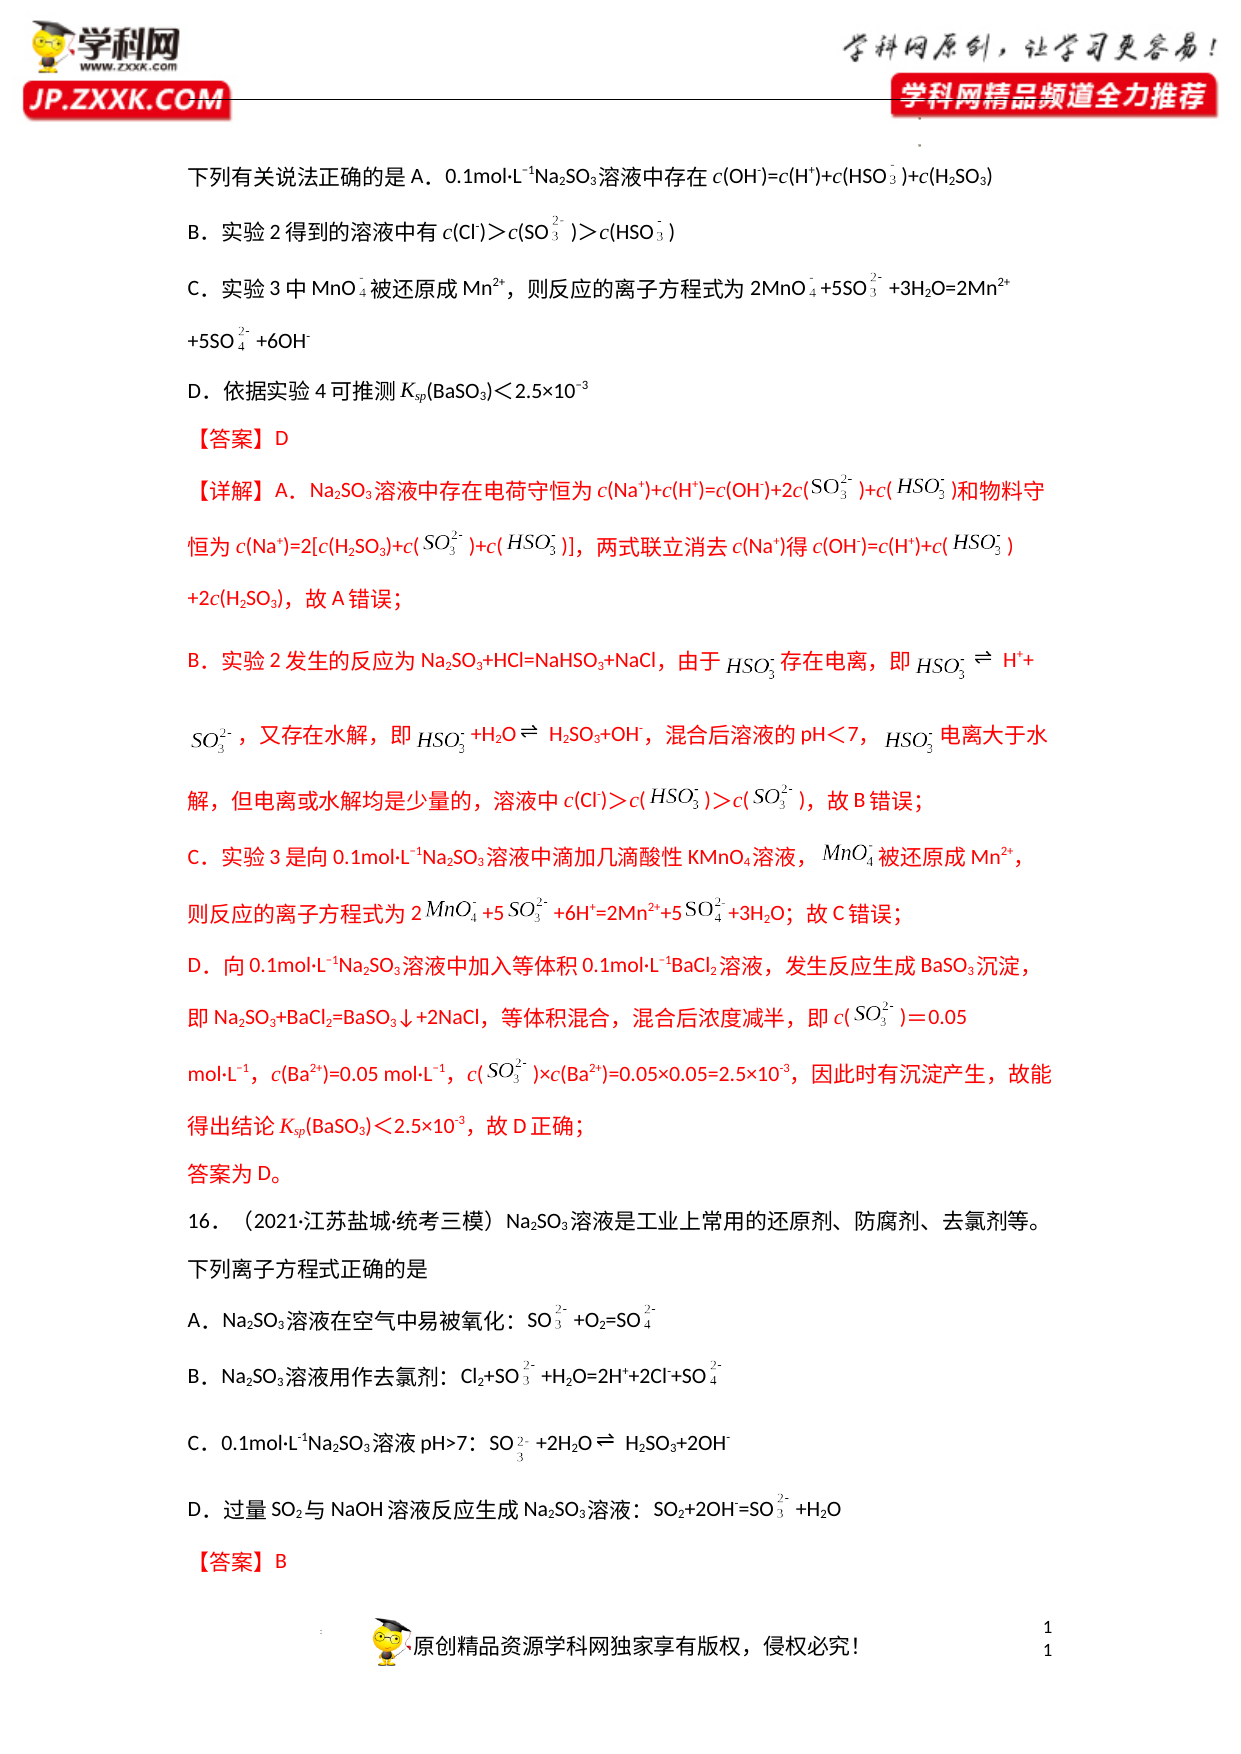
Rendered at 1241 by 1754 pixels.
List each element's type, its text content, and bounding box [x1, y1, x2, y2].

text 答案为D。 [187, 1157, 1053, 1188]
text B．实验2得到的溶液中有c(Cl-)＞c(SO)＞c(HSO) [187, 211, 1053, 252]
picture [0, 0, 1241, 141]
text B．实验2发生的反应为Na2SO3+HCl=NaHSO3+NaCl，由于存在电离，即H++，又存在水解，即+H2OH2SO3+OH-，混合后溶液的pH＜7，电离大于水解，但电离或水解均是少量的，溶液中c(Cl-)＞c()＞c()，故B错误； [187, 629, 1053, 820]
picture [367, 1614, 414, 1668]
text D．向0.1mol·L−1Na2SO3溶液中加入等体积0.1mol·L−1BaCl2溶液，发生反应生成BaSO3沉淀，即Na2SO3+BaCl2=BaSO3↓+2NaCl，等体积混合，混合后浓度减半，即c()＝0.05 mol·L−1，c(Ba2+)=0.05 mol·L−1，c()×c(Ba2+)=0.05×0.05=2.5×10-3，因此时有沉淀产生，故能得出结论Ksp(BaSO3)＜2.5×10-3，故D正确； [187, 949, 1053, 1141]
text 16．（2021·江苏盐城·统考三模）Na2SO3溶液是工业上常用的还原剂、防腐剂、去氯剂等。下列离子方程式正确的是 [187, 1204, 1053, 1283]
text C．实验3中MnO被还原成Mn2+，则反应的离子方程式为2MnO+5SO+3H2O=2Mn2++5SO+6OH- [187, 267, 1053, 361]
text C．实验3是向0.1mol·L−1Na2SO3溶液中滴加几滴酸性KMnO4溶液，被还原成Mn2+，则反应的离子方程式为2+5+6H+=2Mn2++5+3H2O；故C错误； [187, 836, 1053, 933]
text 【详解】A．Na2SO3溶液中存在电荷守恒为c(Na+)+c(H+)=c(OH-)+2c()+c()和物料守恒为c(Na+)=2[c(H2SO3)+c()+c()]，两式联立消去c(Na+)得c(OH-)=c(H+)+c()+2c(H2SO3)，故A错误； [187, 469, 1053, 614]
text 【答案】D [187, 422, 1053, 453]
text A．Na2SO3溶液在空气中易被氧化：SO+O2=SO [187, 1299, 1053, 1340]
text D．依据实验4可推测Ksp(BaSO3)＜2.5×10−3 [187, 374, 1053, 406]
text D．过量SO2与NaOH溶液反应生成Na2SO3溶液：SO2+2OH-=SO+H2O [187, 1488, 1053, 1529]
text 下列有关说法正确的是A．0.1mol·L−1Na2SO3溶液中存在c(OH-)=c(H+)+c(HSO)+c(H2SO3) [187, 156, 1053, 195]
text B．Na2SO3溶液用作去氯剂：Cl2+SO+H2O=2H++2Cl-+SO [187, 1356, 1053, 1396]
text 【答案】B [187, 1545, 1053, 1576]
text C．0.1mol·L-1Na2SO3溶液pH>7：SO+2H2OH2SO3+2OH- [187, 1412, 1053, 1473]
